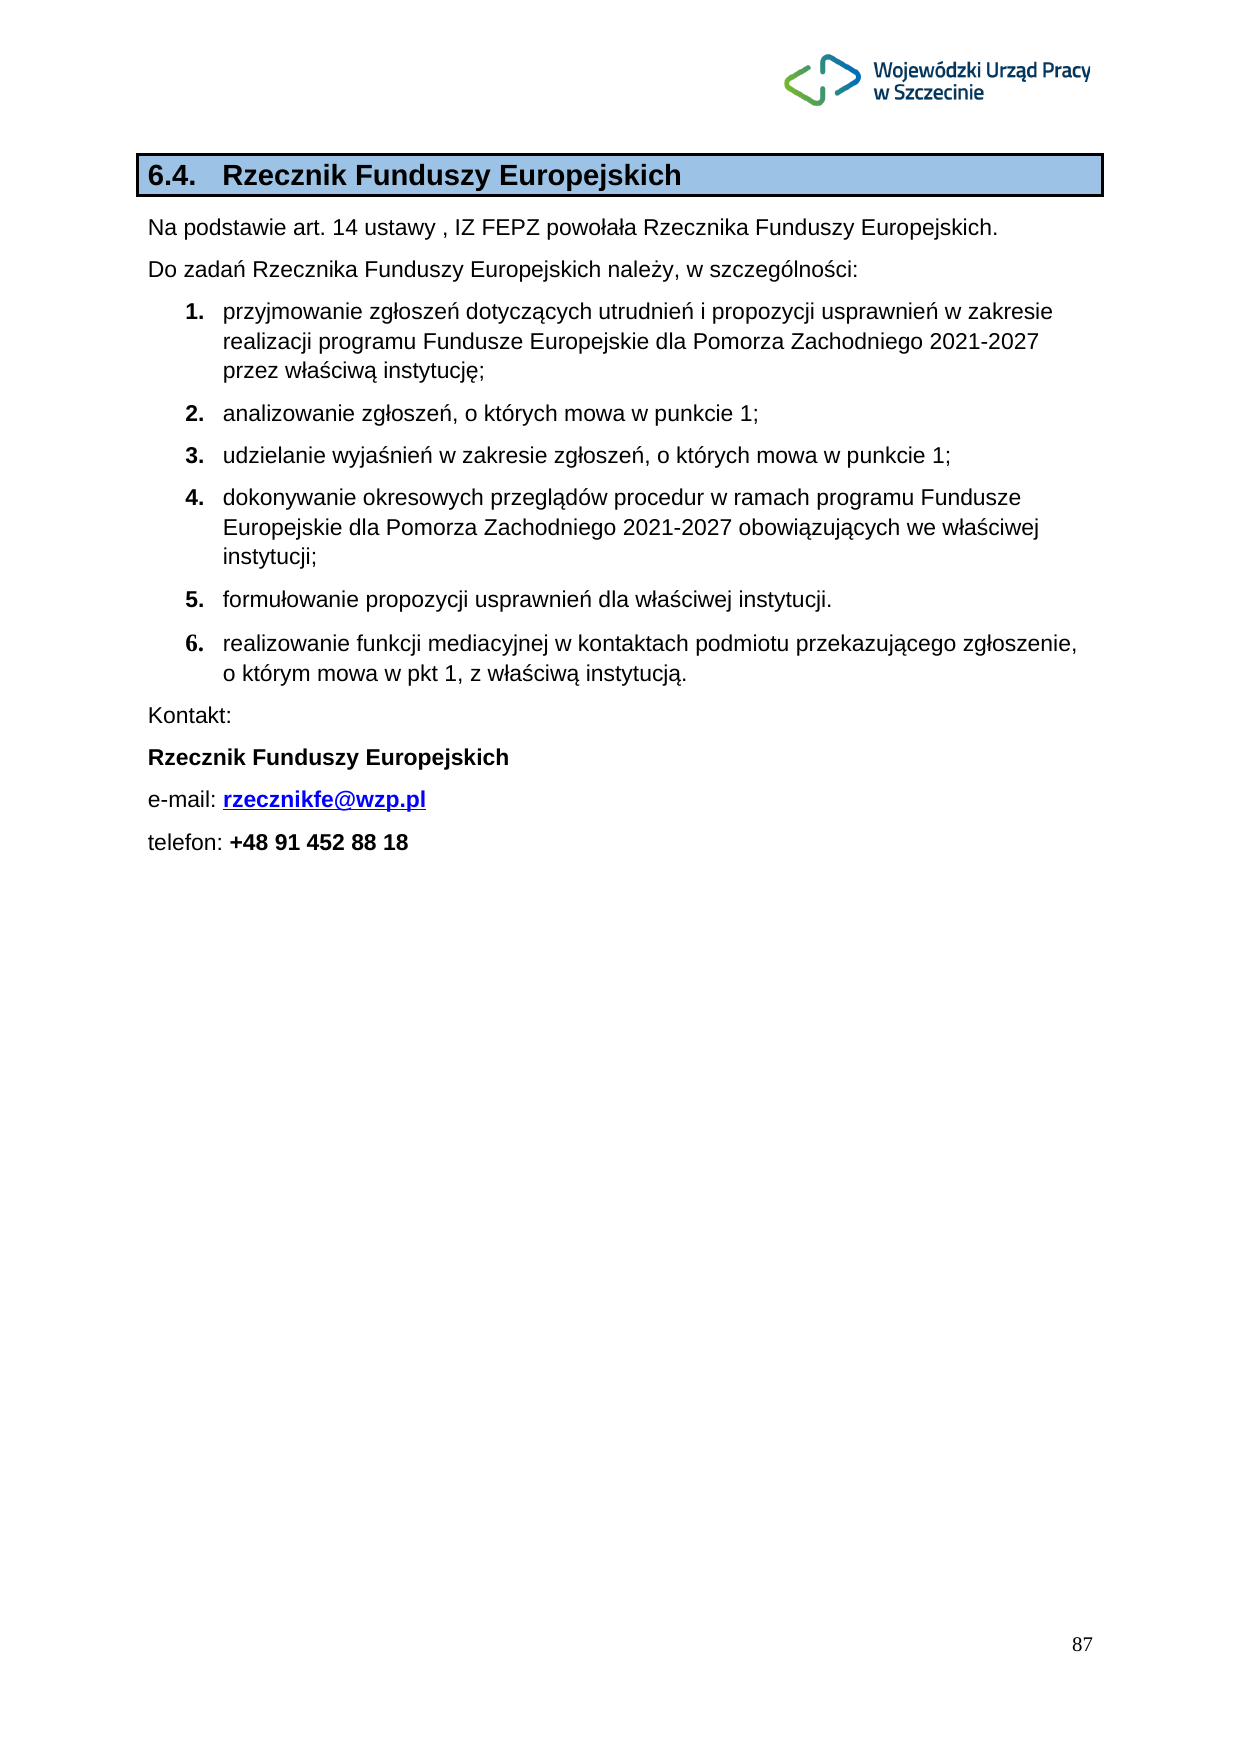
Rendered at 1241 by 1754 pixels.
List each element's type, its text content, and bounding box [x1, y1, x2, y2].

list dokonywanie okresowych przeglądów procedur w ramach programu Fundusze Europejskie dla Pomorza Zachodniego 2021-2027 obowiązujących we właściwej instytucji; [185, 484, 1092, 570]
list przyjmowanie zgłoszeń dotyczących utrudnień i propozycji usprawnień w zakresie realizacji programu Fundusze Europejskie dla Pomorza Zachodniego 2021-2027 przez właściwą instytucję; [185, 298, 1092, 384]
text Rzecznik Funduszy Europejskich [139, 156, 1101, 194]
list formułowanie propozycji usprawnień dla właściwej instytucji. [185, 586, 1092, 612]
text Rzecznik Funduszy Europejskich [148, 744, 1092, 771]
list realizowanie funkcji mediacyjnej w kontaktach podmiotu przekazującego zgłoszenie, o którym mowa w pkt 1, z właściwą instytucją. [185, 628, 1092, 686]
list analizowanie zgłoszeń, o których mowa w punkcie 1; [185, 399, 1092, 426]
text Do zadań Rzecznika Funduszy Europejskich należy, w szczególności: [148, 256, 1092, 282]
list udzielanie wyjaśnień w zakresie zgłoszeń, o których mowa w punkcie 1; [185, 442, 1092, 468]
text Kontakt: [148, 702, 1092, 728]
picture [784, 54, 1091, 106]
text e-mail: rzecznikfe@wzp.pl [148, 786, 1092, 813]
text Na podstawie art. 14 ustawy , IZ FEPZ powołała Rzecznika Funduszy Europejskich. [148, 214, 1092, 240]
text telefon: +48 91 452 88 18 [148, 828, 1092, 855]
